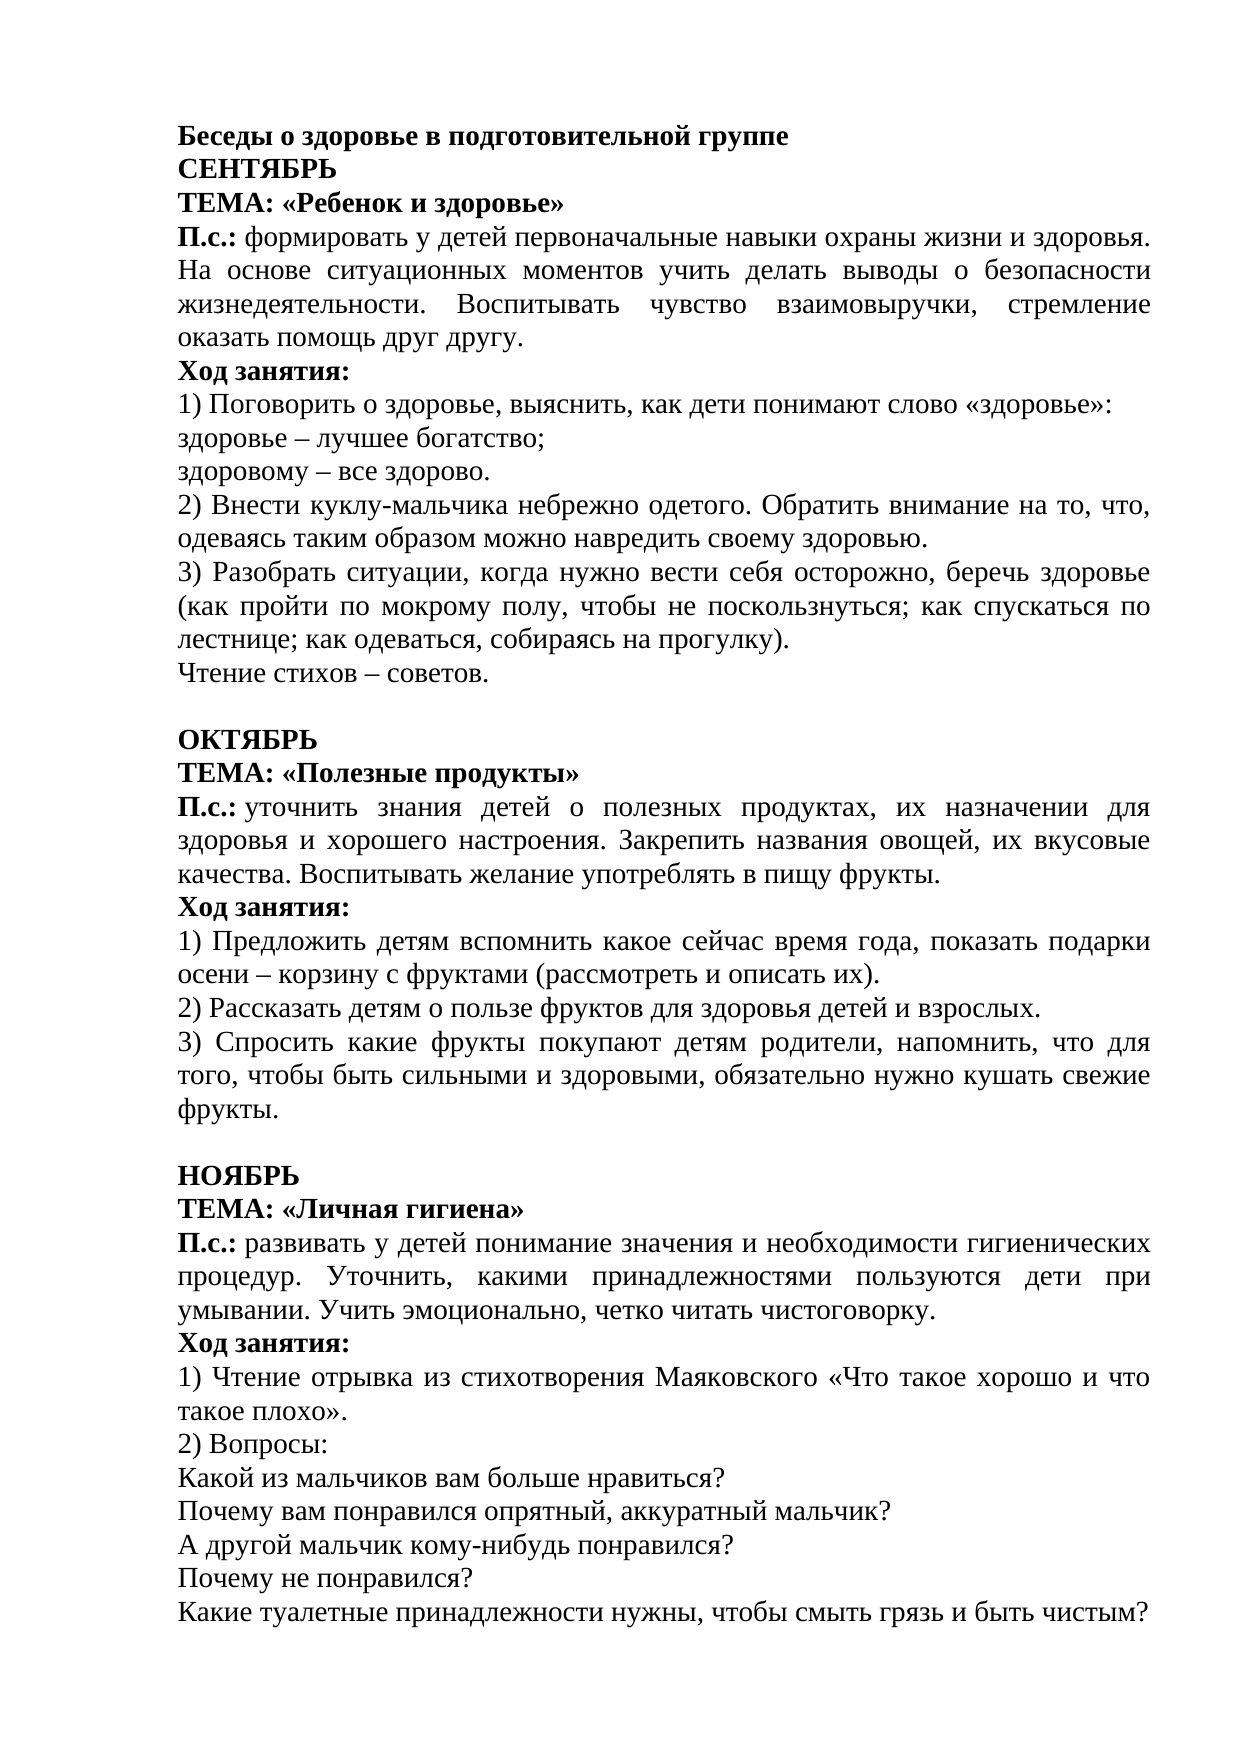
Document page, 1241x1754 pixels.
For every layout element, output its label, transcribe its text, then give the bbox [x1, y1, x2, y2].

text ТЕМА: «Личная гигиена» [177, 1191, 1152, 1225]
text А другой мальчик кому-нибудь понравился? [177, 1527, 1152, 1560]
text Беседы о здоровье в подготовительной группе [177, 118, 1152, 152]
text 1) Поговорить о здоровье, выяснить, как дети понимают слово «здоровье»: [177, 386, 1152, 420]
text П.с.: уточнить знания детей о полезных продуктах, их назначении для здоровья и хорошего настроения. Закрепить названия овощей, их вкусовые качества. Воспитывать желание употреблять в пищу фрукты. [177, 789, 1152, 889]
text ТЕМА: «Полезные продукты» [177, 755, 1152, 789]
text 2) Внести куклу-мальчика небрежно одетого. Обратить внимание на то, что, одеваясь таким образом можно навредить своему здоровью. [177, 487, 1152, 554]
text Ход занятия: [177, 1326, 1152, 1359]
text Чтение стихов – советов. [177, 655, 1152, 688]
text НОЯБРЬ [177, 1158, 1152, 1191]
text Какой из мальчиков вам больше нравиться? [177, 1460, 1152, 1493]
text ОКТЯБРЬ [177, 722, 1152, 755]
text СЕНТЯБРЬ [177, 152, 1152, 185]
text здоровому – все здорово. [177, 453, 1152, 487]
text 1) Предложить детям вспомнить какое сейчас время года, показать подарки осени – корзину с фруктами (рассмотреть и описать их). [177, 923, 1152, 990]
text 2) Вопросы: [177, 1426, 1152, 1460]
text ТЕМА: «Ребенок и здоровье» [177, 185, 1152, 219]
text Какие туалетные принадлежности нужны, чтобы смыть грязь и быть чистым? [177, 1594, 1152, 1627]
text здоровье – лучшее богатство; [177, 420, 1152, 453]
text Ход занятия: [177, 353, 1152, 386]
text 3) Спросить какие фрукты покупают детям родители, напомнить, что для того, чтобы быть сильными и здоровыми, обязательно нужно кушать свежие фрукты. [177, 1024, 1152, 1124]
text Ход занятия: [177, 889, 1152, 923]
text П.с.: формировать у детей первоначальные навыки охраны жизни и здоровья. На основе ситуационных моментов учить делать выводы о безопасности жизнедеятельности. Воспитывать чувство взаимовыручки, стремление оказать помощь друг другу. [177, 219, 1152, 353]
text Почему не понравился? [177, 1560, 1152, 1594]
text Почему вам понравился опрятный, аккуратный мальчик? [177, 1493, 1152, 1527]
text П.с.: развивать у детей понимание значения и необходимости гигиенических процедур. Уточнить, какими принадлежностями пользуются дети при умывании. Учить эмоционально, четко читать чистоговорку. [177, 1225, 1152, 1326]
text 3) Разобрать ситуации, когда нужно вести себя осторожно, беречь здоровье (как пройти по мокрому полу, чтобы не поскользнуться; как спускаться по лестнице; как одеваться, собираясь на прогулку). [177, 554, 1152, 655]
text 1) Чтение отрывка из стихотворения Маяковского «Что такое хорошо и что такое плохо». [177, 1359, 1152, 1426]
text 2) Рассказать детям о пользе фруктов для здоровья детей и взрослых. [177, 990, 1152, 1024]
